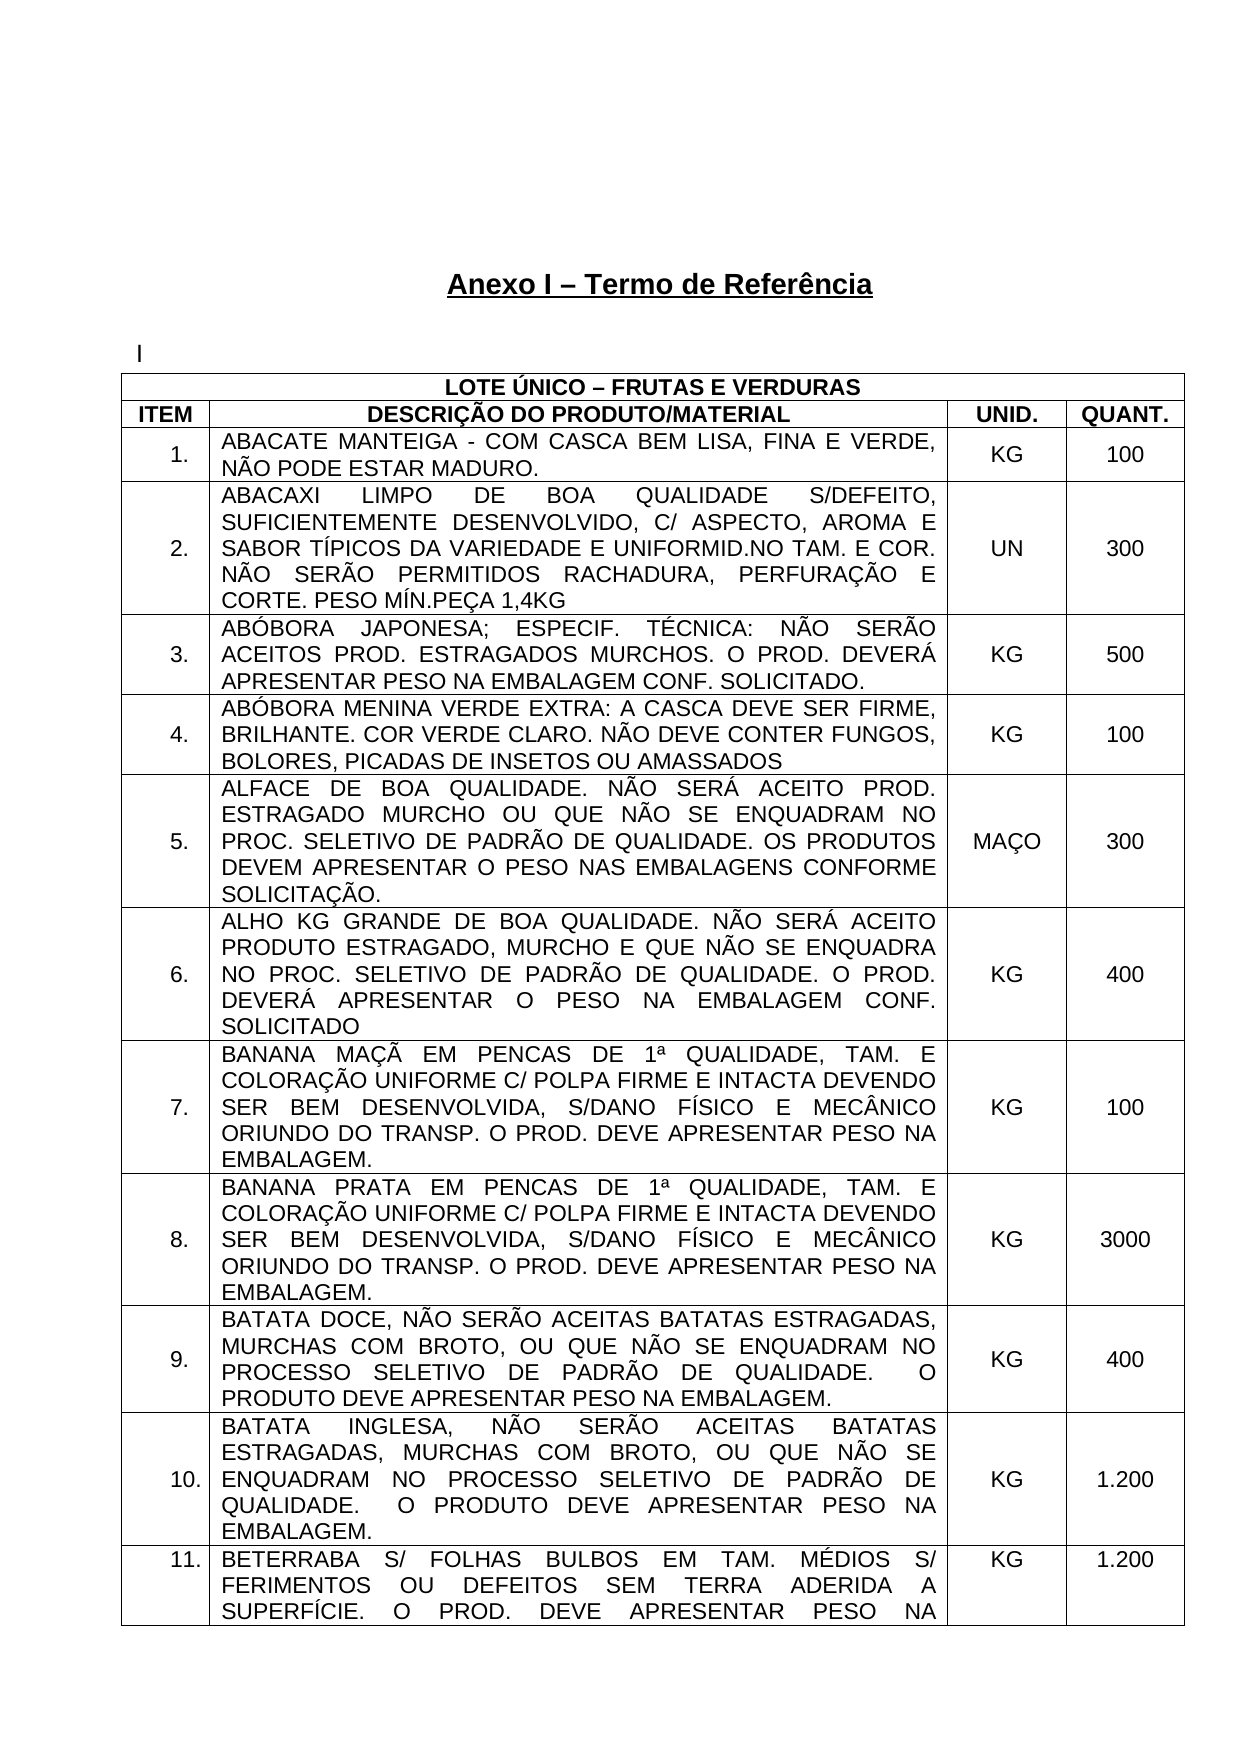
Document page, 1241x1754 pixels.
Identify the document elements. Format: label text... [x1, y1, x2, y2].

table_cell [122, 482, 209, 614]
table_cell KG [948, 428, 1066, 481]
table_cell KG [948, 615, 1066, 694]
table_cell [122, 428, 209, 481]
table_cell KG [948, 908, 1066, 1040]
table_cell 100 [1067, 428, 1184, 481]
table_cell [122, 775, 209, 907]
text Anexo I – Termo de Referência [136, 267, 1184, 300]
table_cell 100 [1067, 695, 1184, 774]
table_cell [122, 695, 209, 774]
table_cell ABÓBORA JAPONESA; ESPECIF. TÉCNICA: NÃO SERÃO ACEITOS PROD. ESTRAGADOS MURCHOS. O PROD. DEVERÁ APRESENTAR PESO NA EMBALAGEM CONF. SOLICITADO. [210, 615, 947, 694]
table_cell 500 [1067, 615, 1184, 694]
table_cell UN [948, 482, 1066, 614]
table_cell [122, 1413, 209, 1544]
table_cell 400 [1067, 908, 1184, 1040]
table_cell [122, 615, 209, 694]
table_cell ABÓBORA MENINA VERDE EXTRA: A CASCA DEVE SER FIRME, BRILHANTE. COR VERDE CLARO. NÃO DEVE CONTER FUNGOS, BOLORES, PICADAS DE INSETOS OU AMASSADOS [210, 695, 947, 774]
table_cell [122, 1041, 209, 1172]
table_cell ALFACE DE BOA QUALIDADE. NÃO SERÁ ACEITO PROD. ESTRAGADO MURCHO OU QUE NÃO SE ENQUADRAM NO PROC. SELETIVO DE PADRÃO DE QUALIDADE. OS PRODUTOS DEVEM APRESENTAR O PESO NAS EMBALAGENS CONFORME SOLICITAÇÃO. [210, 775, 947, 907]
table_cell 1.200 [1067, 1546, 1184, 1625]
table_cell ALHO KG GRANDE DE BOA QUALIDADE. NÃO SERÁ ACEITO PRODUTO ESTRAGADO, MURCHO E QUE NÃO SE ENQUADRA NO PROC. SELETIVO DE PADRÃO DE QUALIDADE. O PROD. DEVERÁ APRESENTAR O PESO NA EMBALAGEM CONF. SOLICITADO [210, 908, 947, 1040]
table_cell BATATA INGLESA, NÃO SERÃO ACEITAS BATATAS ESTRAGADAS, MURCHAS COM BROTO, OU QUE NÃO SE ENQUADRAM NO PROCESSO SELETIVO DE PADRÃO DE QUALIDADE. O PRODUTO DEVE APRESENTAR PESO NA EMBALAGEM. [210, 1413, 947, 1544]
table_cell 400 [1067, 1306, 1184, 1412]
table_cell [122, 1306, 209, 1412]
table_cell ABACAXI LIMPO DE BOA QUALIDADE S/DEFEITO, SUFICIENTEMENTE DESENVOLVIDO, C/ ASPECTO, AROMA E SABOR TÍPICOS DA VARIEDADE E UNIFORMID.NO TAM. E COR. NÃO SERÃO PERMITIDOS RACHADURA, PERFURAÇÃO E CORTE. PESO MÍN.PEÇA 1,4KG [210, 482, 947, 614]
table_cell 300 [1067, 775, 1184, 907]
table_cell KG [948, 1413, 1066, 1544]
table_cell [122, 908, 209, 1040]
table_cell 1.200 [1067, 1413, 1184, 1544]
table_cell KG [948, 1306, 1066, 1412]
table_cell ITEM [122, 401, 209, 427]
table_cell QUANT. [1067, 401, 1184, 427]
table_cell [210, 1546, 947, 1625]
table_cell 100 [1067, 1041, 1184, 1172]
table_cell BATATA DOCE, NÃO SERÃO ACEITAS BATATAS ESTRAGADAS, MURCHAS COM BROTO, OU QUE NÃO SE ENQUADRAM NO PROCESSO SELETIVO DE PADRÃO DE QUALIDADE. O PRODUTO DEVE APRESENTAR PESO NA EMBALAGEM. [210, 1306, 947, 1412]
table_header LOTE ÚNICO – FRUTAS E VERDURAS [122, 374, 1184, 400]
table_cell 3000 [1067, 1174, 1184, 1305]
table_cell KG [948, 1174, 1066, 1305]
table_cell [122, 1174, 209, 1305]
table_cell UNID. [948, 401, 1066, 427]
table_cell ABACATE MANTEIGA - COM CASCA BEM LISA, FINA E VERDE, NÃO PODE ESTAR MADURO. [210, 428, 947, 481]
table_cell KG [948, 1041, 1066, 1172]
table_cell 300 [1067, 482, 1184, 614]
table_cell KG [948, 1546, 1066, 1625]
table_cell [122, 1546, 209, 1625]
table_cell DESCRIÇÃO DO PRODUTO/MATERIAL [210, 401, 947, 427]
table_cell BANANA PRATA EM PENCAS DE 1ª QUALIDADE, TAM. E COLORAÇÃO UNIFORME C/ POLPA FIRME E INTACTA DEVENDO SER BEM DESENVOLVIDA, S/DANO FÍSICO E MECÂNICO ORIUNDO DO TRANSP. O PROD. DEVE APRESENTAR PESO NA EMBALAGEM. [210, 1174, 947, 1305]
table_cell BANANA MAÇÃ EM PENCAS DE 1ª QUALIDADE, TAM. E COLORAÇÃO UNIFORME C/ POLPA FIRME E INTACTA DEVENDO SER BEM DESENVOLVIDA, S/DANO FÍSICO E MECÂNICO ORIUNDO DO TRANSP. O PROD. DEVE APRESENTAR PESO NA EMBALAGEM. [210, 1041, 947, 1172]
table_cell MAÇO [948, 775, 1066, 907]
table_cell KG [948, 695, 1066, 774]
